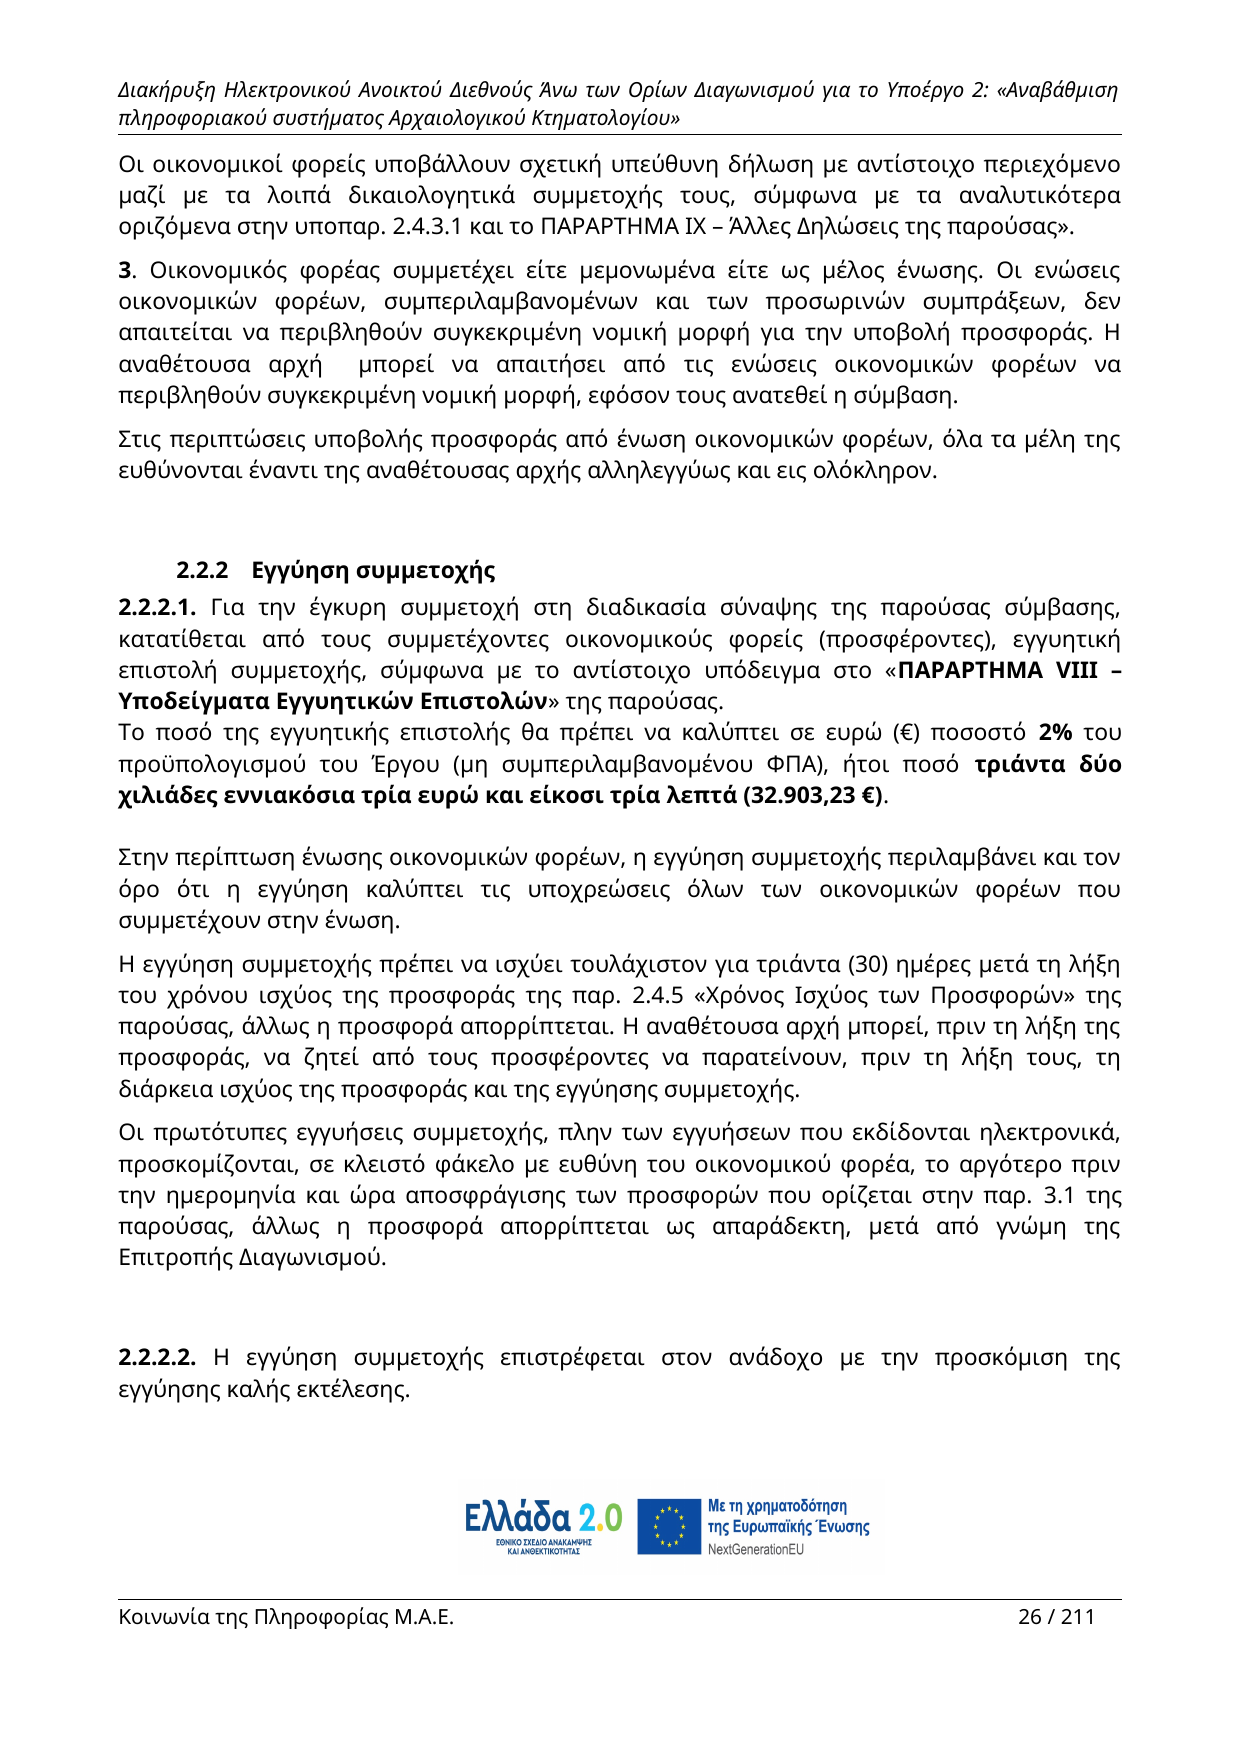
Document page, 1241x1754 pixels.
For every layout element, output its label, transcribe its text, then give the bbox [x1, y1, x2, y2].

subtitle Εγγύηση συμμετοχής [176, 554, 1122, 585]
picture [457, 1479, 885, 1575]
text Οι πρωτότυπες εγγυήσεις συμμετοχής, πλην των εγγυήσεων που εκδίδονται ηλεκτρονικά, προσκομίζονται, σε κλειστό φάκελο με ευθύνη του οικονομικού φορέα, το αργότερο πριν την ημερομηνία και ώρα αποσφράγισης των προσφορών που ορίζεται στην παρ. 3.1 της παρούσας, άλλως η προσφορά απορρίπτεται ως απαράδεκτη, μετά από γνώμη της Επιτροπής Διαγωνισμού. [118, 1116, 1122, 1272]
list 2.2.2.2. Η εγγύηση συμμετοχής επιστρέφεται στον ανάδοχο με την προσκόμιση της εγγύησης καλής εκτέλεσης. [118, 1341, 1122, 1404]
list Το ποσό της εγγυητικής επιστολής θα πρέπει να καλύπτει σε ευρώ (€) ποσοστό 2% του προϋπολογισμού του Έργου (μη συμπεριλαμβανομένου ΦΠΑ), ήτοι ποσό τριάντα δύο χιλιάδες εννιακόσια τρία ευρώ και είκοσι τρία λεπτά (32.903,23 €). [118, 716, 1122, 810]
text Οι οικονομικοί φορείς υποβάλλουν σχετική υπεύθυνη δήλωση με αντίστοιχο περιεχόμενο μαζί με τα λοιπά δικαιολογητικά συμμετοχής τους, σύμφωνα με τα αναλυτικότερα οριζόμενα στην υποπαρ. 2.4.3.1 και το ΠΑΡΑΡΤΗΜΑ ΙΧ – Άλλες Δηλώσεις της παρούσας». [118, 147, 1122, 241]
list 2.2.2.1. Για την έγκυρη συμμετοχή στη διαδικασία σύναψης της παρούσας σύμβασης, κατατίθεται από τους συμμετέχοντες οικονομικούς φορείς (προσφέροντες), εγγυητική επιστολή συμμετοχής, σύμφωνα με το αντίστοιχο υπόδειγμα στο «ΠΑΡΑΡΤΗΜΑ VIII – Υποδείγματα Εγγυητικών Επιστολών» της παρούσας. [118, 591, 1122, 716]
list Στην περίπτωση ένωσης οικονομικών φορέων, η εγγύηση συμμετοχής περιλαμβάνει και τον όρο ότι η εγγύηση καλύπτει τις υποχρεώσεις όλων των οικονομικών φορέων που συμμετέχουν στην ένωση. [118, 841, 1122, 935]
text Στις περιπτώσεις υποβολής προσφοράς από ένωση οικονομικών φορέων, όλα τα μέλη της ευθύνονται έναντι της αναθέτουσας αρχής αλληλεγγύως και εις ολόκληρον. [118, 422, 1122, 485]
text 3. Οικονομικός φορέας συμμετέχει είτε μεμονωμένα είτε ως μέλος ένωσης. Οι ενώσεις οικονομικών φορέων, συμπεριλαμβανομένων και των προσωρινών συμπράξεων, δεν απαιτείται να περιβληθούν συγκεκριμένη νομική μορφή για την υποβολή προσφοράς. Η αναθέτουσα αρχή μπορεί να απαιτήσει από τις ενώσεις οικονομικών φορέων να περιβληθούν συγκεκριμένη νομική μορφή, εφόσον τους ανατεθεί η σύμβαση. [118, 254, 1122, 410]
text Η εγγύηση συμμετοχής πρέπει να ισχύει τουλάχιστον για τριάντα (30) ημέρες μετά τη λήξη του χρόνου ισχύος της προσφοράς της παρ. 2.4.5 «Χρόνος Ισχύος των Προσφορών» της παρούσας, άλλως η προσφορά απορρίπτεται. Η αναθέτουσα αρχή μπορεί, πριν τη λήξη της προσφοράς, να ζητεί από τους προσφέροντες να παρατείνουν, πριν τη λήξη τους, τη διάρκεια ισχύος της προσφοράς και της εγγύησης συμμετοχής. [118, 947, 1122, 1104]
